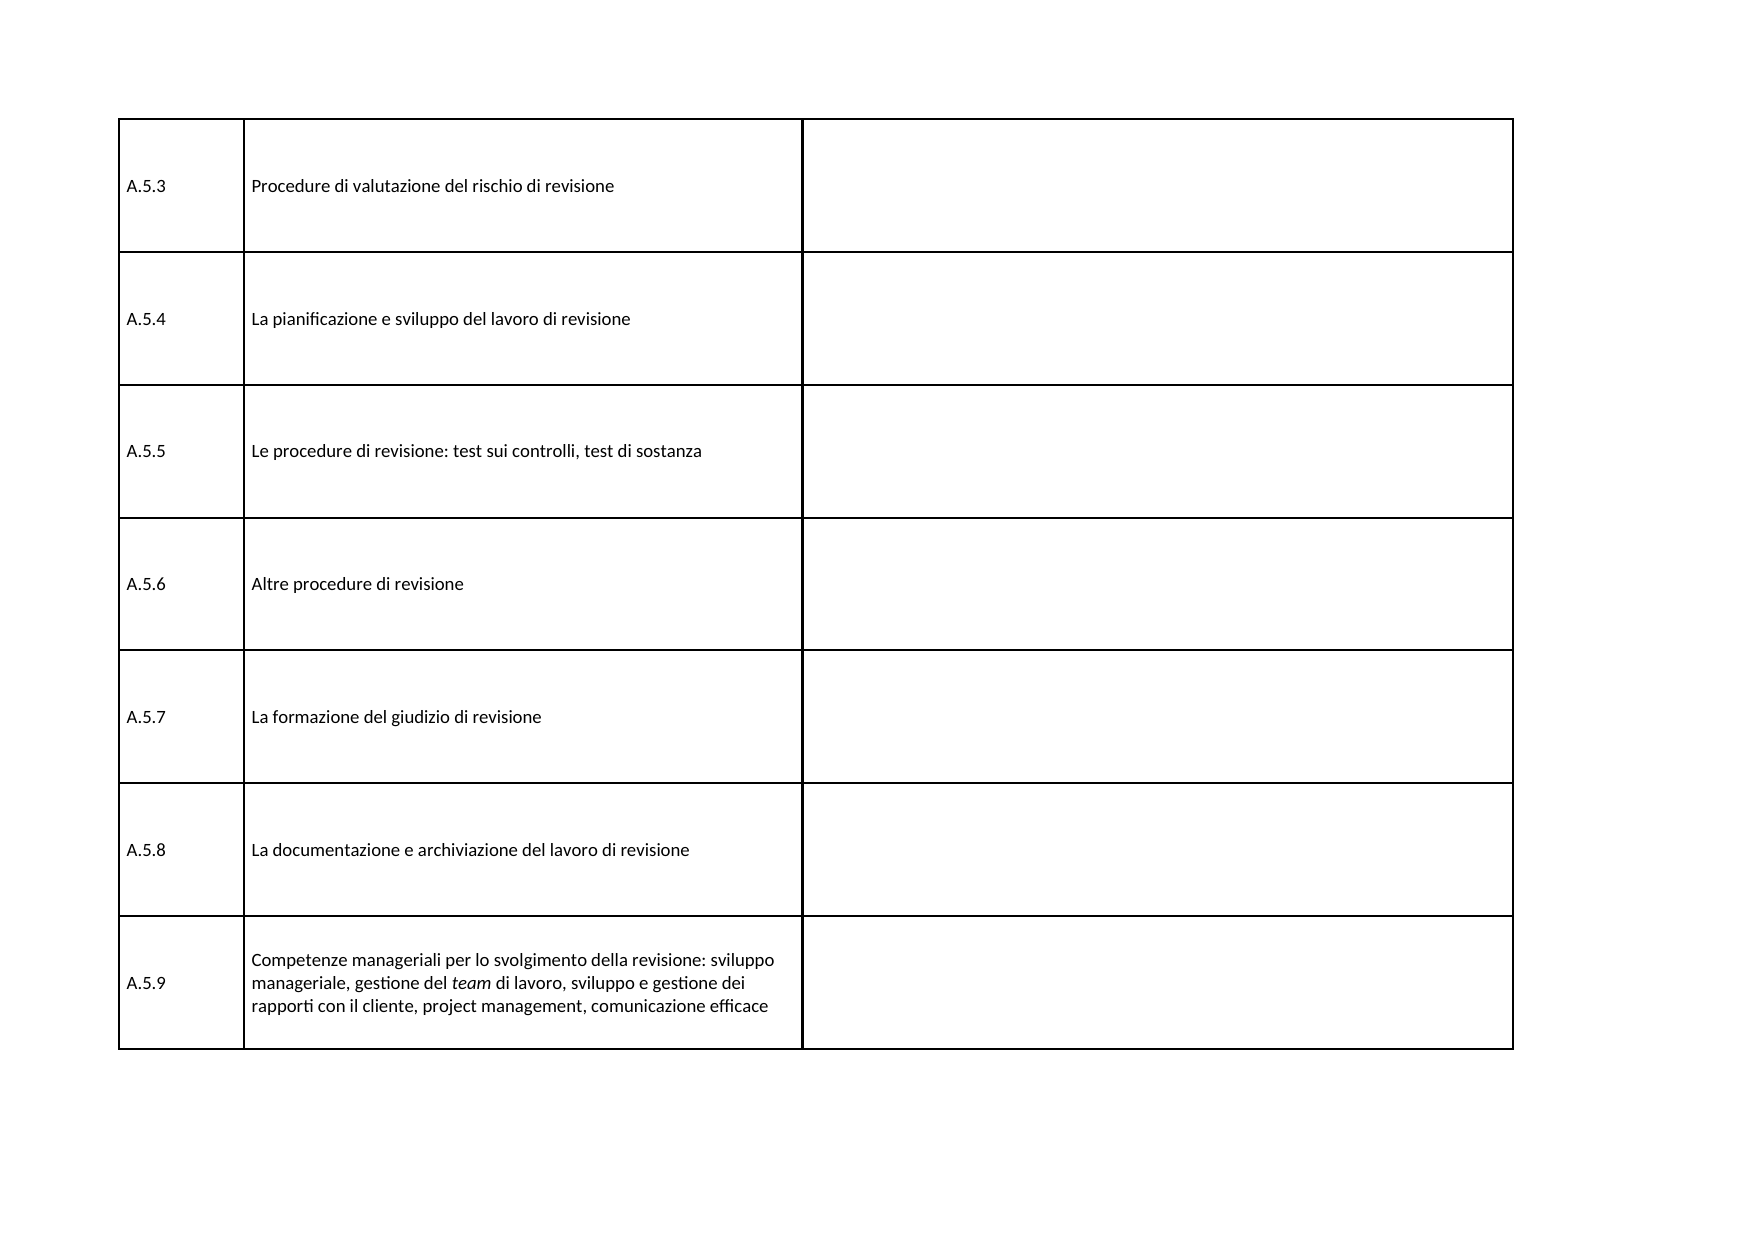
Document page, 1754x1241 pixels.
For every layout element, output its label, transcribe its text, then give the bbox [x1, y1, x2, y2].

table_cell [804, 120, 1512, 251]
table_cell A.5.9 [120, 917, 243, 1048]
table_cell La pianificazione e sviluppo del lavoro di revisione [245, 253, 801, 384]
table_cell [804, 784, 1512, 915]
table_cell [804, 519, 1512, 649]
table_cell Le procedure di revisione: test sui controlli, test di sostanza [245, 386, 801, 517]
table_cell A.5.7 [120, 651, 243, 782]
table_cell La documentazione e archiviazione del lavoro di revisione [245, 784, 801, 915]
table_cell Procedure di valutazione del rischio di revisione [245, 120, 801, 251]
table_cell [804, 651, 1512, 782]
table_cell A.5.8 [120, 784, 243, 915]
table_cell A.5.3 [120, 120, 243, 251]
table_cell La formazione del giudizio di revisione [245, 651, 801, 782]
table_cell Altre procedure di revisione [245, 519, 801, 649]
table_cell [804, 386, 1512, 517]
table_cell A.5.6 [120, 519, 243, 649]
table_cell A.5.5 [120, 386, 243, 517]
table_cell [804, 917, 1512, 1048]
table_cell Competenze manageriali per lo svolgimento della revisione: sviluppo manageriale, gestione del team di lavoro, sviluppo e gestione dei rapporti con il cliente, project management, comunicazione efficace [245, 917, 801, 1048]
table_cell A.5.4 [120, 253, 243, 384]
table_cell [804, 253, 1512, 384]
